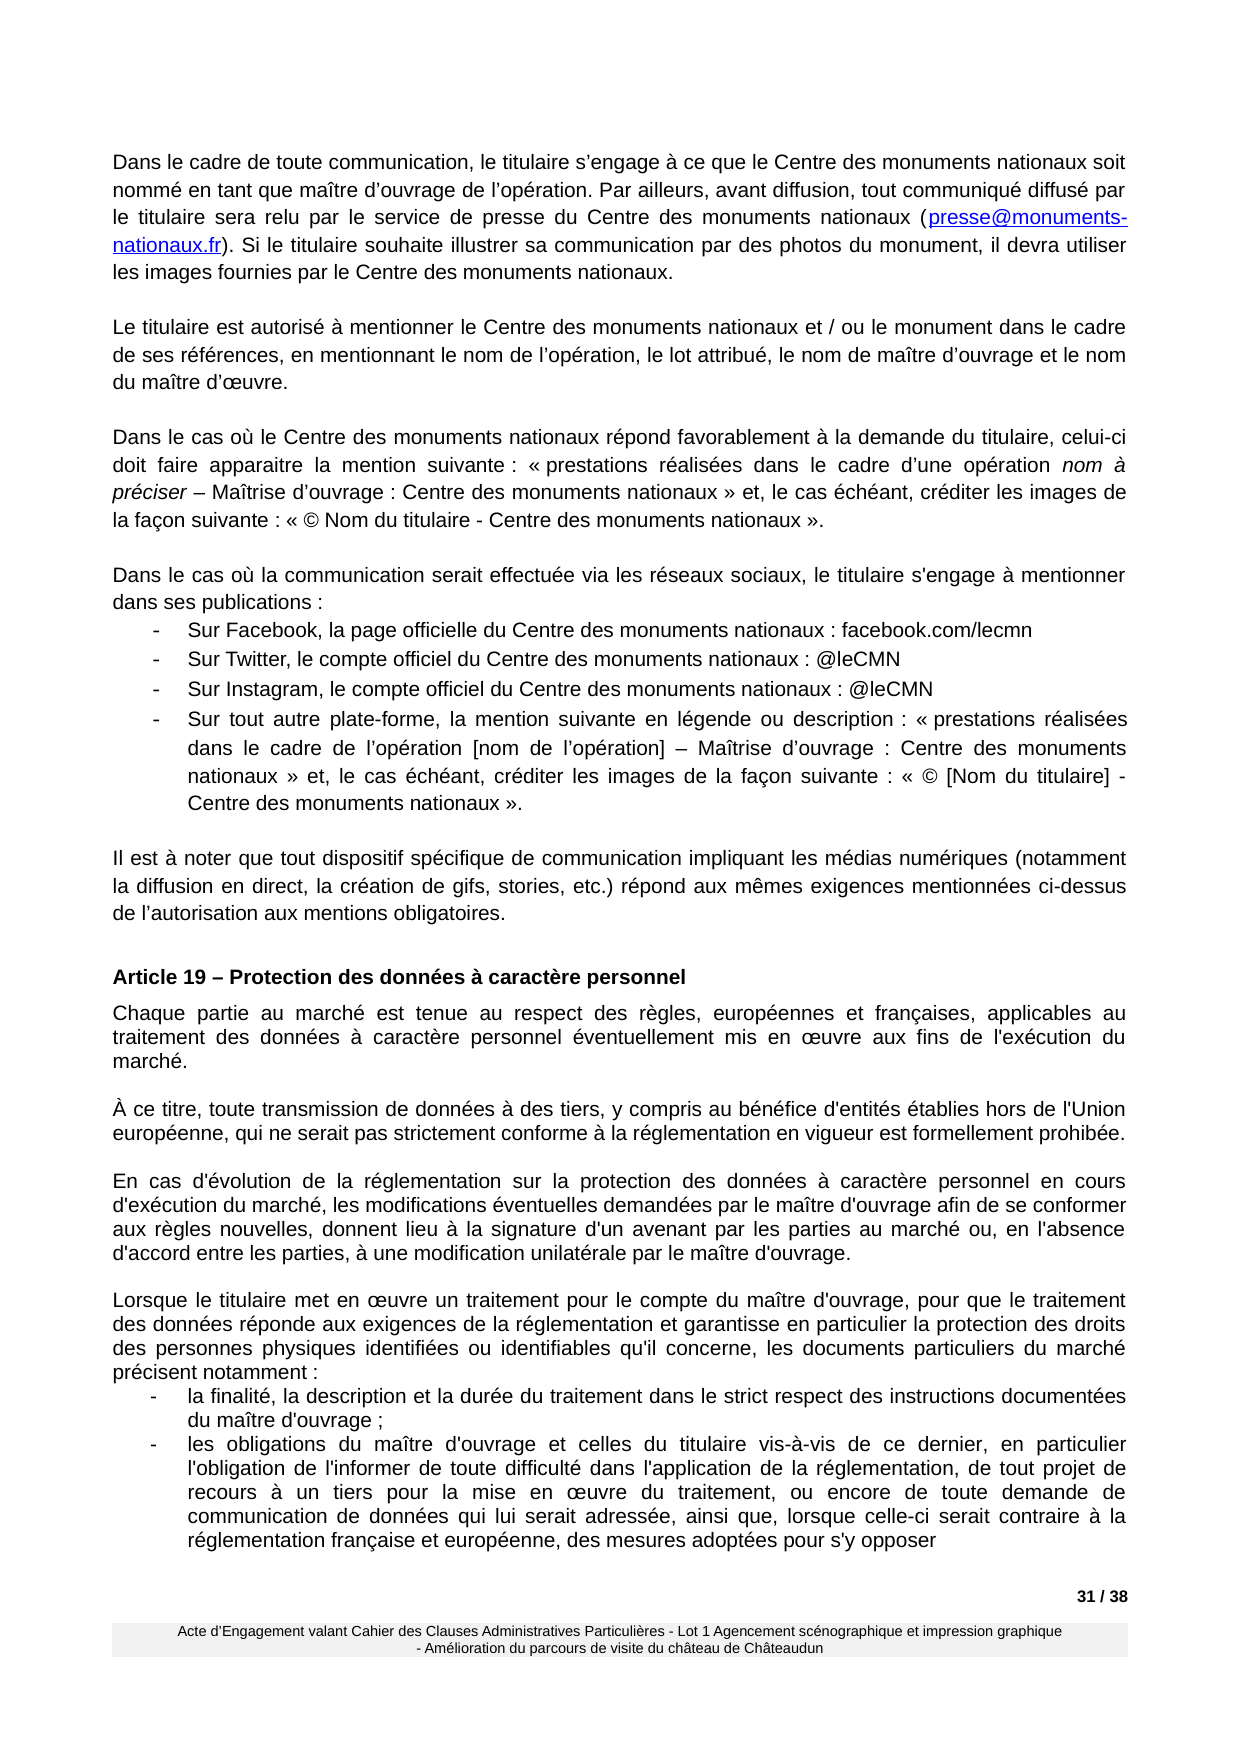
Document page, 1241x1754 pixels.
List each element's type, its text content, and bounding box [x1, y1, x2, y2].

list les obligations du maître d'ouvrage et celles du titulaire vis-à-vis de ce dernier, en particulier l'obligation de l'informer de toute difficulté dans l'application de la réglementation, de tout projet de recours à un tiers pour la mise en œuvre du traitement, ou encore de toute demande de communication de données qui lui serait adressée, ainsi que, lorsque celle-ci serait contraire à la réglementation française et européenne, des mesures adoptées pour s'y opposer [150, 1432, 1128, 1552]
list Sur Instagram, le compte officiel du Centre des monuments nationaux : @leCMN [150, 677, 1128, 703]
text Dans le cas où la communication serait effectuée via les réseaux sociaux, le titulaire s'engage à mentionner dans ses publications : [112, 562, 1128, 614]
text Dans le cas où le Centre des monuments nationaux répond favorablement à la demande du titulaire, celui-ci doit faire apparaitre la mention suivante : « prestations réalisées dans le cadre d’une opération nom à préciser – Maîtrise d’ouvrage : Centre des monuments nationaux » et, le cas échéant, créditer les images de la façon suivante : « © Nom du titulaire - Centre des monuments nationaux ». [112, 425, 1128, 531]
text À ce titre, toute transmission de données à des tiers, y compris au bénéfice d'entités établies hors de l'Union européenne, qui ne serait pas strictement conforme à la réglementation en vigueur est formellement prohibée. [112, 1097, 1128, 1144]
list la finalité, la description et la durée du traitement dans le strict respect des instructions documentées du maître d'ouvrage ; [150, 1384, 1128, 1432]
text Il est à noter que tout dispositif spécifique de communication impliquant les médias numériques (notamment la diffusion en direct, la création de gifs, stories, etc.) répond aux mêmes exigences mentionnées ci-dessus de l’autorisation aux mentions obligatoires. [112, 846, 1128, 925]
text Lorsque le titulaire met en œuvre un traitement pour le compte du maître d'ouvrage, pour que le traitement des données réponde aux exigences de la réglementation et garantisse en particulier la protection des droits des personnes physiques identifiées ou identifiables qu'il concerne, les documents particuliers du marché précisent notamment : [112, 1264, 1128, 1384]
list Sur Twitter, le compte officiel du Centre des monuments nationaux : @leCMN [150, 647, 1128, 673]
list Sur Facebook, la page officielle du Centre des monuments nationaux : facebook.com/lecmn [150, 617, 1128, 643]
text Le titulaire est autorisé à mentionner le Centre des monuments nationaux et / ou le monument dans le cadre de ses références, en mentionnant le nom de l’opération, le lot attribué, le nom de maître d’ouvrage et le nom du maître d’œuvre. [112, 315, 1128, 394]
list Sur tout autre plate-forme, la mention suivante en légende ou description : « prestations réalisées dans le cadre de l’opération [nom de l’opération] – Maîtrise d’ouvrage : Centre des monuments nationaux » et, le cas échéant, créditer les images de la façon suivante : « © [Nom du titulaire] - Centre des monuments nationaux ». [150, 707, 1128, 815]
text Chaque partie au marché est tenue au respect des règles, européennes et françaises, applicables au traitement des données à caractère personnel éventuellement mis en œuvre aux fins de l'exécution du marché. [112, 1001, 1128, 1073]
subtitle Article 19 – Protection des données à caractère personnel [112, 965, 1128, 989]
text En cas d'évolution de la réglementation sur la protection des données à caractère personnel en cours d'exécution du marché, les modifications éventuelles demandées par le maître d'ouvrage afin de se conformer aux règles nouvelles, donnent lieu à la signature d'un avenant par les parties au marché ou, en l'absence d'accord entre les parties, à une modification unilatérale par le maître d'ouvrage. [112, 1144, 1128, 1264]
text Dans le cadre de toute communication, le titulaire s’engage à ce que le Centre des monuments nationaux soit nommé en tant que maître d’ouvrage de l’opération. Par ailleurs, avant diffusion, tout communiqué diffusé par le titulaire sera relu par le service de presse du Centre des monuments nationaux (presse@monuments-nationaux.fr). Si le titulaire souhaite illustrer sa communication par des photos du monument, il devra utiliser les images fournies par le Centre des monuments nationaux. [112, 150, 1128, 284]
